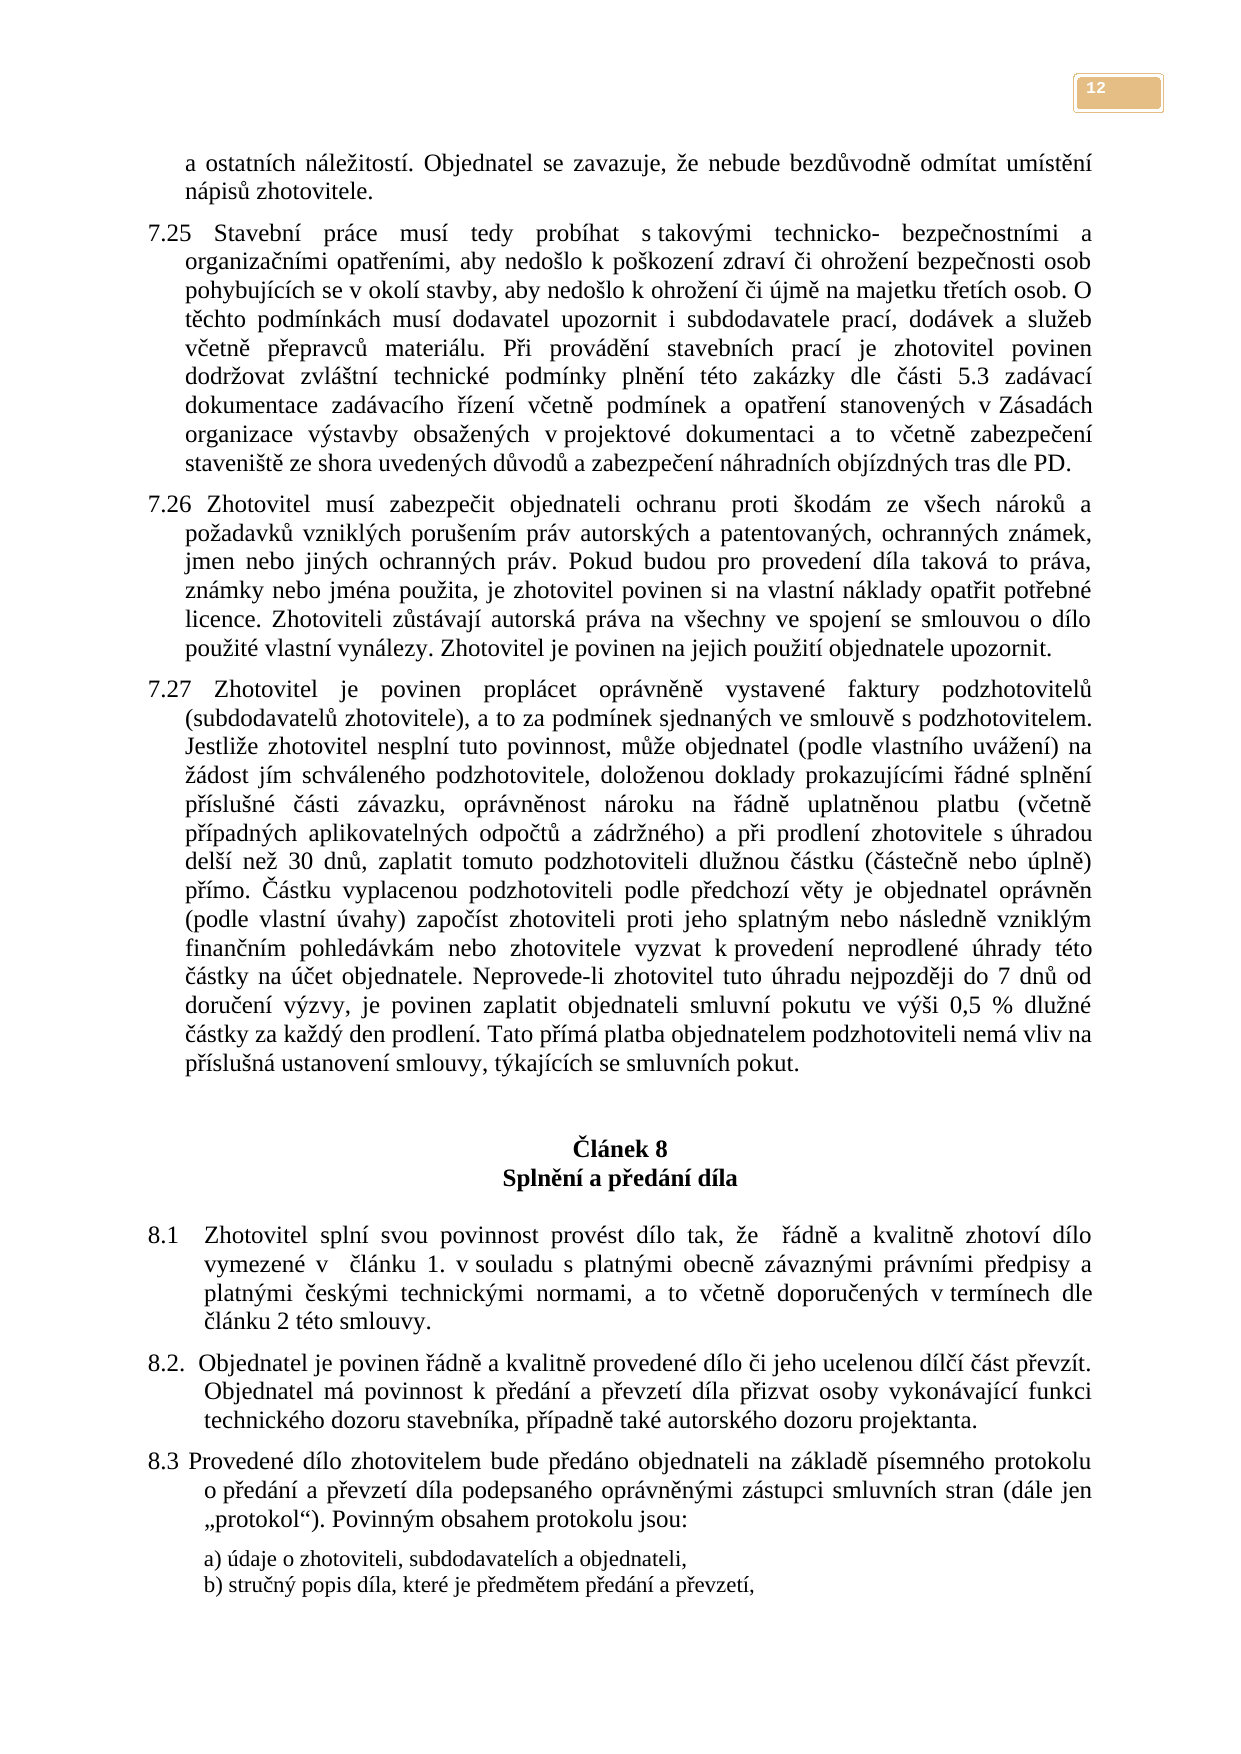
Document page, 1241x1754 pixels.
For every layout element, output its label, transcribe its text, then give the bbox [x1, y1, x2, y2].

text Článek 8 [148, 1134, 1093, 1163]
text 8.2. Objednatel je povinen řádně a kvalitně provedené dílo či jeho ucelenou dílčí část převzít. Objednatel má povinnost k předání a převzetí díla přizvat osoby vykonávající funkci technického dozoru stavebníka, případně také autorského dozoru projektanta. [148, 1348, 1093, 1434]
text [148, 148, 1093, 205]
text 8.1 Zhotovitel splní svou povinnost provést dílo tak, že řádně a kvalitně zhotoví dílo vymezené v článku 1. v souladu s platnými obecně závaznými právními předpisy a platnými českými technickými normami, a to včetně doporučených v termínech dle článku 2 této smlouvy. [148, 1220, 1093, 1335]
text Splnění a předání díla [148, 1163, 1093, 1191]
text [204, 1545, 1093, 1598]
text 8.3 Provedené dílo zhotovitelem bude předáno objednateli na základě písemného protokolu o předání a převzetí díla podepsaného oprávněnými zástupci smluvních stran (dále jen „protokol“). Povinným obsahem protokolu jsou: [148, 1446, 1093, 1533]
text 7.26 Zhotovitel musí zabezpečit objednateli ochranu proti škodám ze všech nároků a požadavků vzniklých porušením práv autorských a patentovaných, ochranných známek, jmen nebo jiných ochranných práv. Pokud budou pro provedení díla taková to práva, známky nebo jména použita, je zhotovitel povinen si na vlastní náklady opatřit potřebné licence. Zhotoviteli zůstávají autorská práva na všechny ve spojení se smlouvou o dílo použité vlastní vynálezy. Zhotovitel je povinen na jejich použití objednatele upozornit. [148, 489, 1093, 661]
text 7.27 Zhotovitel je povinen proplácet oprávněně vystavené faktury podzhotovitelů (subdodavatelů zhotovitele), a to za podmínek sjednaných ve smlouvě s podzhotovitelem. Jestliže zhotovitel nesplní tuto povinnost, může objednatel (podle vlastního uvážení) na žádost jím schváleného podzhotovitele, doloženou doklady prokazujícími řádné splnění příslušné části závazku, oprávněnost nároku na řádně uplatněnou platbu (včetně případných aplikovatelných odpočtů a zádržného) a při prodlení zhotovitele s úhradou delší než 30 dnů, zaplatit tomuto podzhotoviteli dlužnou částku (částečně nebo úplně) přímo. Částku vyplacenou podzhotoviteli podle předchozí věty je objednatel oprávněn (podle vlastní úvahy) započíst zhotoviteli proti jeho splatným nebo následně vzniklým finančním pohledávkám nebo zhotovitele vyzvat k provedení neprodlené úhrady této částky na účet objednatele. Neprovede-li zhotovitel tuto úhradu nejpozději do 7 dnů od doručení výzvy, je povinen zaplatit objednateli smluvní pokutu ve výši 0,5 % dlužné částky za každý den prodlení. Tato přímá platba objednatelem podzhotoviteli nemá vliv na příslušná ustanovení smlouvy, týkajících se smluvních pokut. [148, 674, 1093, 1076]
text 7.25 Stavební práce musí tedy probíhat s takovými technicko- bezpečnostními a organizačními opatřeními, aby nedošlo k poškození zdraví či ohrožení bezpečnosti osob pohybujících se v okolí stavby, aby nedošlo k ohrožení či újmě na majetku třetích osob. O těchto podmínkách musí dodavatel upozornit i subdodavatele prací, dodávek a služeb včetně přepravců materiálu. Při provádění stavebních prací je zhotovitel povinen dodržovat zvláštní technické podmínky plnění této zakázky dle části 5.3 zadávací dokumentace zadávacího řízení včetně podmínek a opatření stanovených v Zásadách organizace výstavby obsažených v projektové dokumentaci a to včetně zabezpečení staveniště ze shora uvedených důvodů a zabezpečení náhradních objízdných tras dle PD. [148, 218, 1093, 476]
